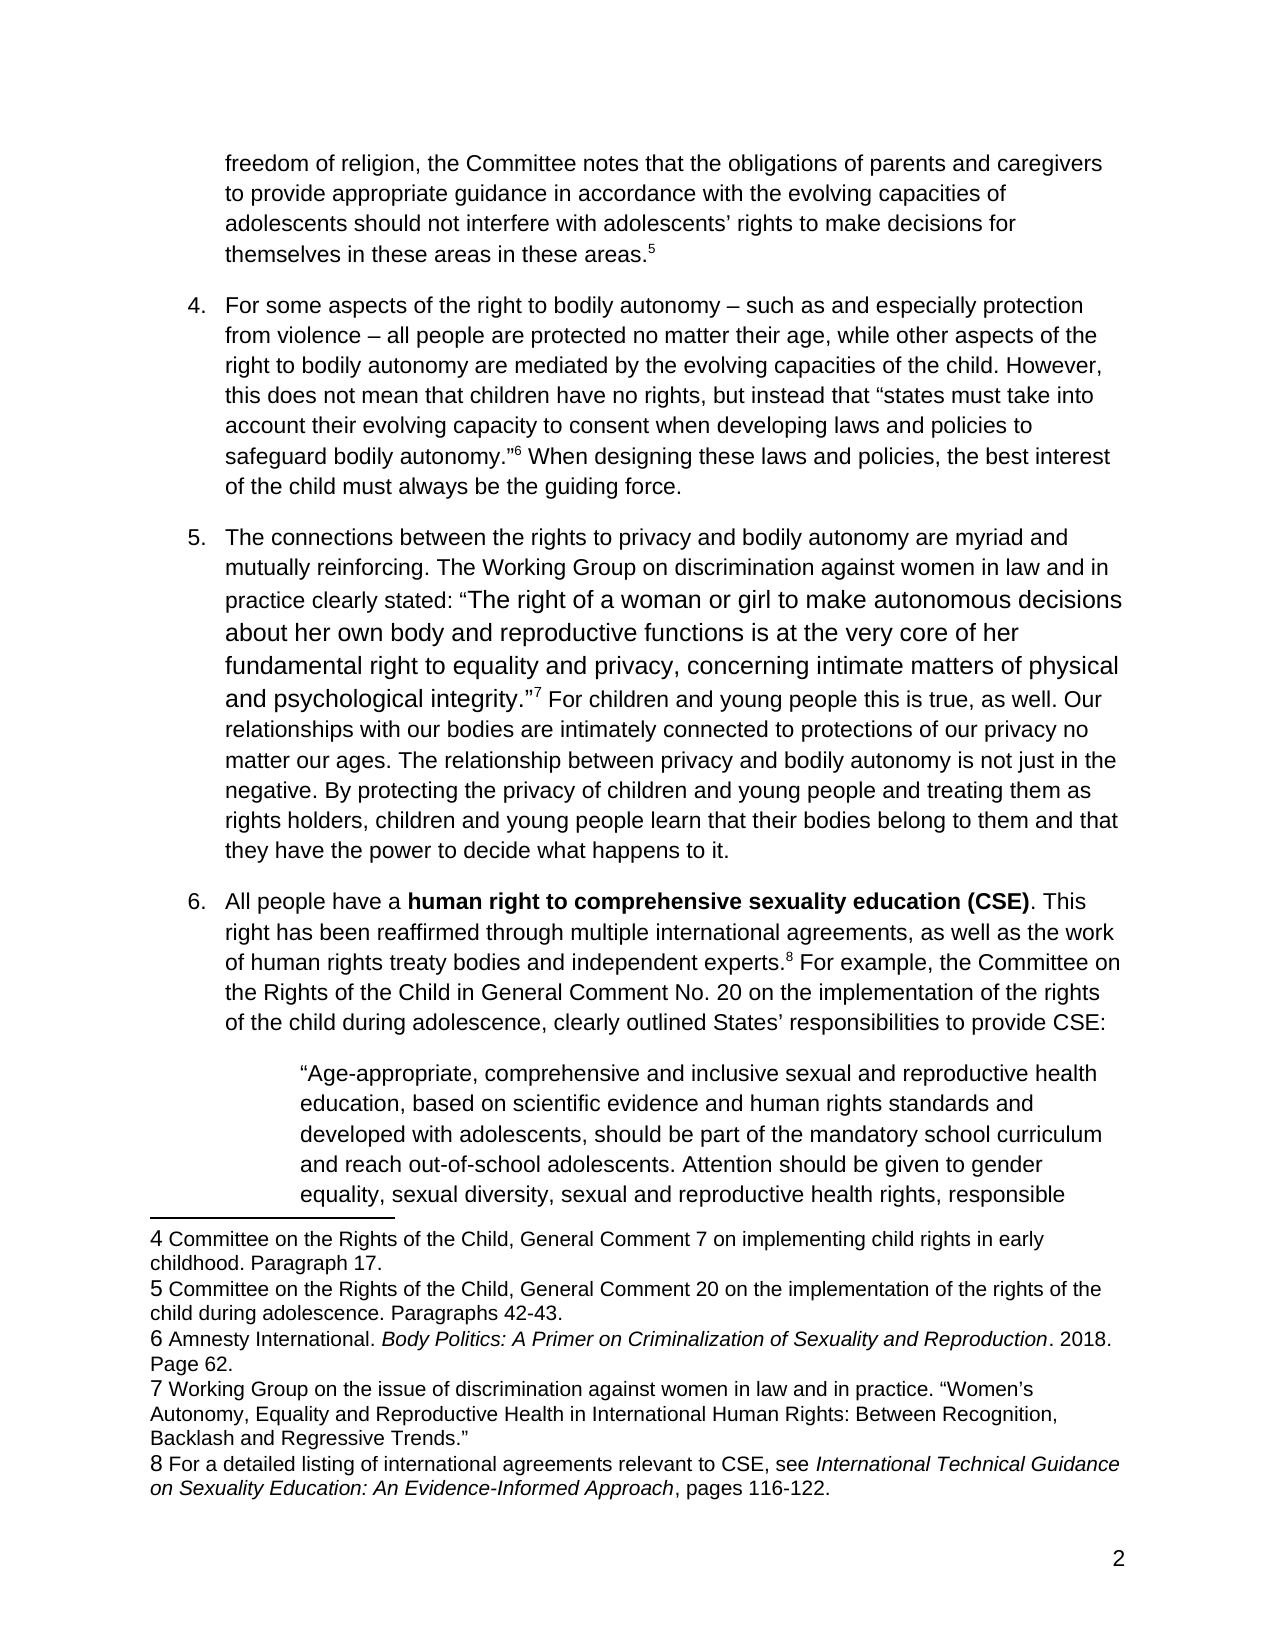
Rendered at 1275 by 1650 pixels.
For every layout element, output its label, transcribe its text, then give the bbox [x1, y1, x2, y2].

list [187, 150, 1125, 267]
list For some aspects of the right to bodily autonomy – such as and especially protection from violence – all people are protected no matter their age, while other aspects of the right to bodily autonomy are mediated by the evolving capacities of the child. However, this does not mean that children have no rights, but instead that “states must take into account their evolving capacity to consent when developing laws and policies to safeguard bodily autonomy.” When designing these laws and policies, the best interest of the child must always be the guiding force. [187, 292, 1125, 499]
list All people have a human right to comprehensive sexuality education (CSE). This right has been reaffirmed through multiple international agreements, as well as the work of human rights treaty bodies and independent experts. For example, the Committee on the Rights of the Child in General Comment No. 20 on the implementation of the rights of the child during adolescence, clearly outlined States’ responsibilities to provide CSE: [187, 888, 1125, 1036]
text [300, 1060, 1125, 1207]
list The connections between the rights to privacy and bodily autonomy are myriad and mutually reinforcing. The Working Group on discrimination against women in law and in practice clearly stated: “The right of a woman or girl to make autonomous decisions about her own body and reproductive functions is at the very core of her fundamental right to equality and privacy, concerning intimate matters of physical and psychological integrity.” For children and young people this is true, as well. Our relationships with our bodies are intimately connected to protections of our privacy no matter our ages. The relationship between privacy and bodily autonomy is not just in the negative. By protecting the privacy of children and young people and treating them as rights holders, children and young people learn that their bodies belong to them and that they have the power to decide what happens to it. [187, 524, 1125, 864]
